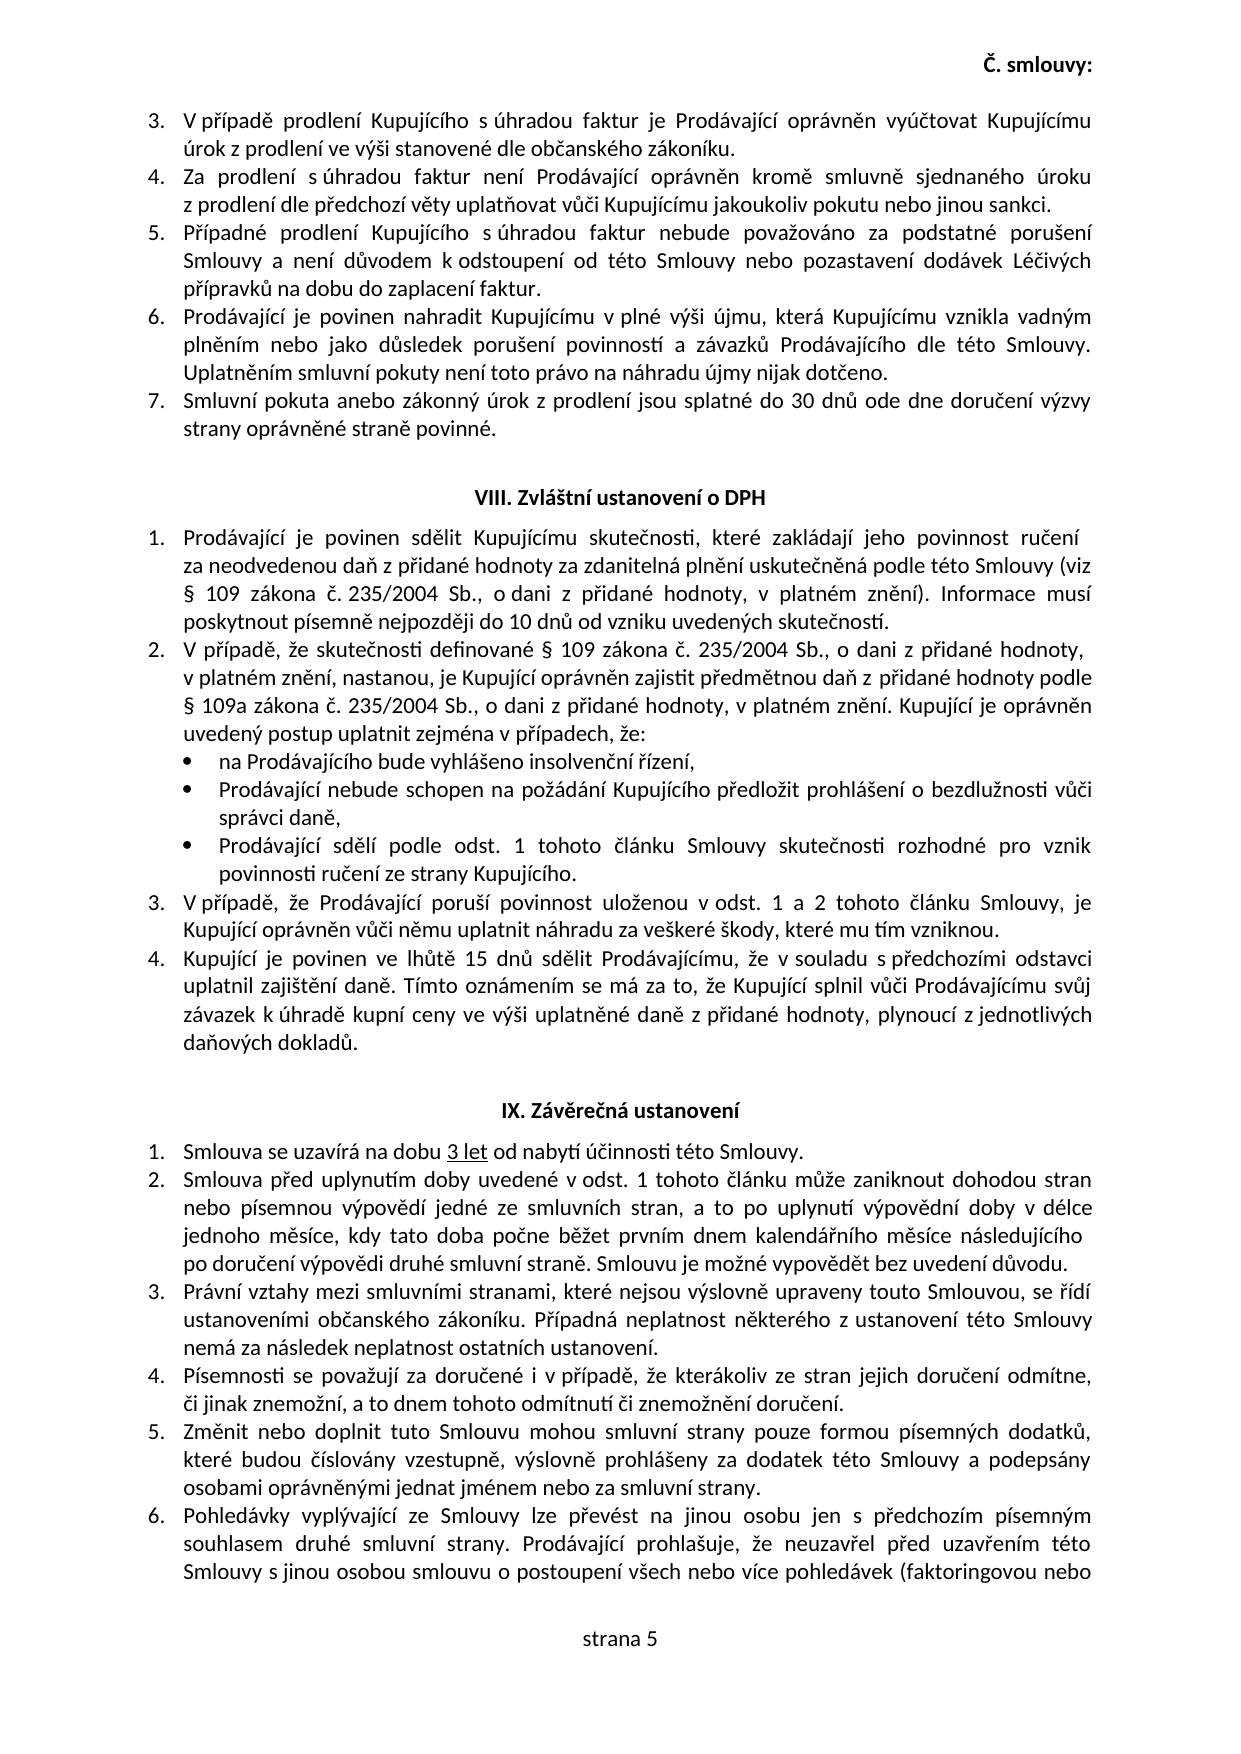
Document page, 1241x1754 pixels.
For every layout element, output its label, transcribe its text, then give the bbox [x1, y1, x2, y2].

text 4. Kupující je povinen ve lhůtě 15 dnů sdělit Prodávajícímu, že v souladu s předchozími odstavci uplatnil zajištění daně. Tímto oznámením se má za to, že Kupující splnil vůči Prodávajícímu svůj závazek k úhradě kupní ceny ve výši uplatněné daně z přidané hodnoty, plynoucí z jednotlivých daňových dokladů. [148, 944, 1093, 1056]
text 3. V případě, že Prodávající poruší povinnost uloženou v odst. 1 a 2 tohoto článku Smlouvy, je Kupující oprávněn vůči němu uplatnit náhradu za veškeré škody, které mu tím vzniknou. [148, 888, 1093, 944]
text 1. Prodávající je povinen sdělit Kupujícímu skutečnosti, které zakládají jeho povinnost ručení za neodvedenou daň z přidané hodnoty za zdanitelná plnění uskutečněná podle této Smlouvy (viz § 109 zákona č. 235/2004 Sb., o dani z přidané hodnoty, v platném znění). Informace musí poskytnout písemně nejpozději do 10 dnů od vzniku uvedených skutečností. [148, 523, 1093, 635]
list Prodávající sdělí podle odst. 1 tohoto článku Smlouvy skutečnosti rozhodné pro vznik povinnosti ručení ze strany Kupujícího. [183, 832, 1093, 888]
list Změnit nebo doplnit tuto Smlouvu mohou smluvní strany pouze formou písemných dodatků, které budou číslovány vzestupně, výslovně prohlášeny za dodatek této Smlouvy a podepsány osobami oprávněnými jednat jménem nebo za smluvní strany. [148, 1417, 1093, 1501]
list Smlouva před uplynutím doby uvedené v odst. 1 tohoto článku může zaniknout dohodou stran nebo písemnou výpovědí jedné ze smluvních stran, a to po uplynutí výpovědní doby v délce jednoho měsíce, kdy tato doba počne běžet prvním dnem kalendářního měsíce následujícího po doručení výpovědi druhé smluvní straně. Smlouvu je možné vypovědět bez uvedení důvodu. [148, 1165, 1093, 1277]
list Prodávající nebude schopen na požádání Kupujícího předložit prohlášení o bezdlužnosti vůči správci daně, [183, 776, 1093, 832]
list na Prodávajícího bude vyhlášeno insolvenční řízení, [183, 747, 1093, 776]
text 7. Smluvní pokuta anebo zákonný úrok z prodlení jsou splatné do 30 dnů ode dne doručení výzvy strany oprávněné straně povinné. [148, 386, 1093, 442]
text IX. Závěrečná ustanovení [148, 1096, 1093, 1124]
text 4. Za prodlení s úhradou faktur není Prodávající oprávněn kromě smluvně sjednaného úroku z prodlení dle předchozí věty uplatňovat vůči Kupujícímu jakoukoliv pokutu nebo jinou sankci. [148, 162, 1093, 218]
list Smlouva se uzavírá na dobu 3 let od nabytí účinnosti této Smlouvy. [148, 1137, 1093, 1165]
list Právní vztahy mezi smluvními stranami, které nejsou výslovně upraveny touto Smlouvou, se řídí ustanoveními občanského zákoníku. Případná neplatnost některého z ustanovení této Smlouvy nemá za následek neplatnost ostatních ustanovení. [148, 1277, 1093, 1361]
text 2. V případě, že skutečnosti definované § 109 zákona č. 235/2004 Sb., o dani z přidané hodnoty, v platném znění, nastanou, je Kupující oprávněn zajistit předmětnou daň z přidané hodnoty podle § 109a zákona č. 235/2004 Sb., o dani z přidané hodnoty, v platném znění. Kupující je oprávněn uvedený postup uplatnit zejména v případech, že: [148, 635, 1093, 747]
list Písemnosti se považují za doručené i v případě, že kterákoliv ze stran jejich doručení odmítne, či jinak znemožní, a to dnem tohoto odmítnutí či znemožnění doručení. [148, 1361, 1093, 1417]
text 6. Prodávající je povinen nahradit Kupujícímu v plné výši újmu, která Kupujícímu vznikla vadným plněním nebo jako důsledek porušení povinností a závazků Prodávajícího dle této Smlouvy. Uplatněním smluvní pokuty není toto právo na náhradu újmy nijak dotčeno. [148, 302, 1093, 386]
text 5. Případné prodlení Kupujícího s úhradou faktur nebude považováno za podstatné porušení Smlouvy a není důvodem k odstoupení od této Smlouvy nebo pozastavení dodávek Léčivých přípravků na dobu do zaplacení faktur. [148, 218, 1093, 302]
text 3. V případě prodlení Kupujícího s úhradou faktur je Prodávající oprávněn vyúčtovat Kupujícímu úrok z prodlení ve výši stanovené dle občanského zákoníku. [148, 106, 1093, 162]
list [148, 1501, 1093, 1585]
text VIII. Zvláštní ustanovení o DPH [148, 483, 1093, 511]
